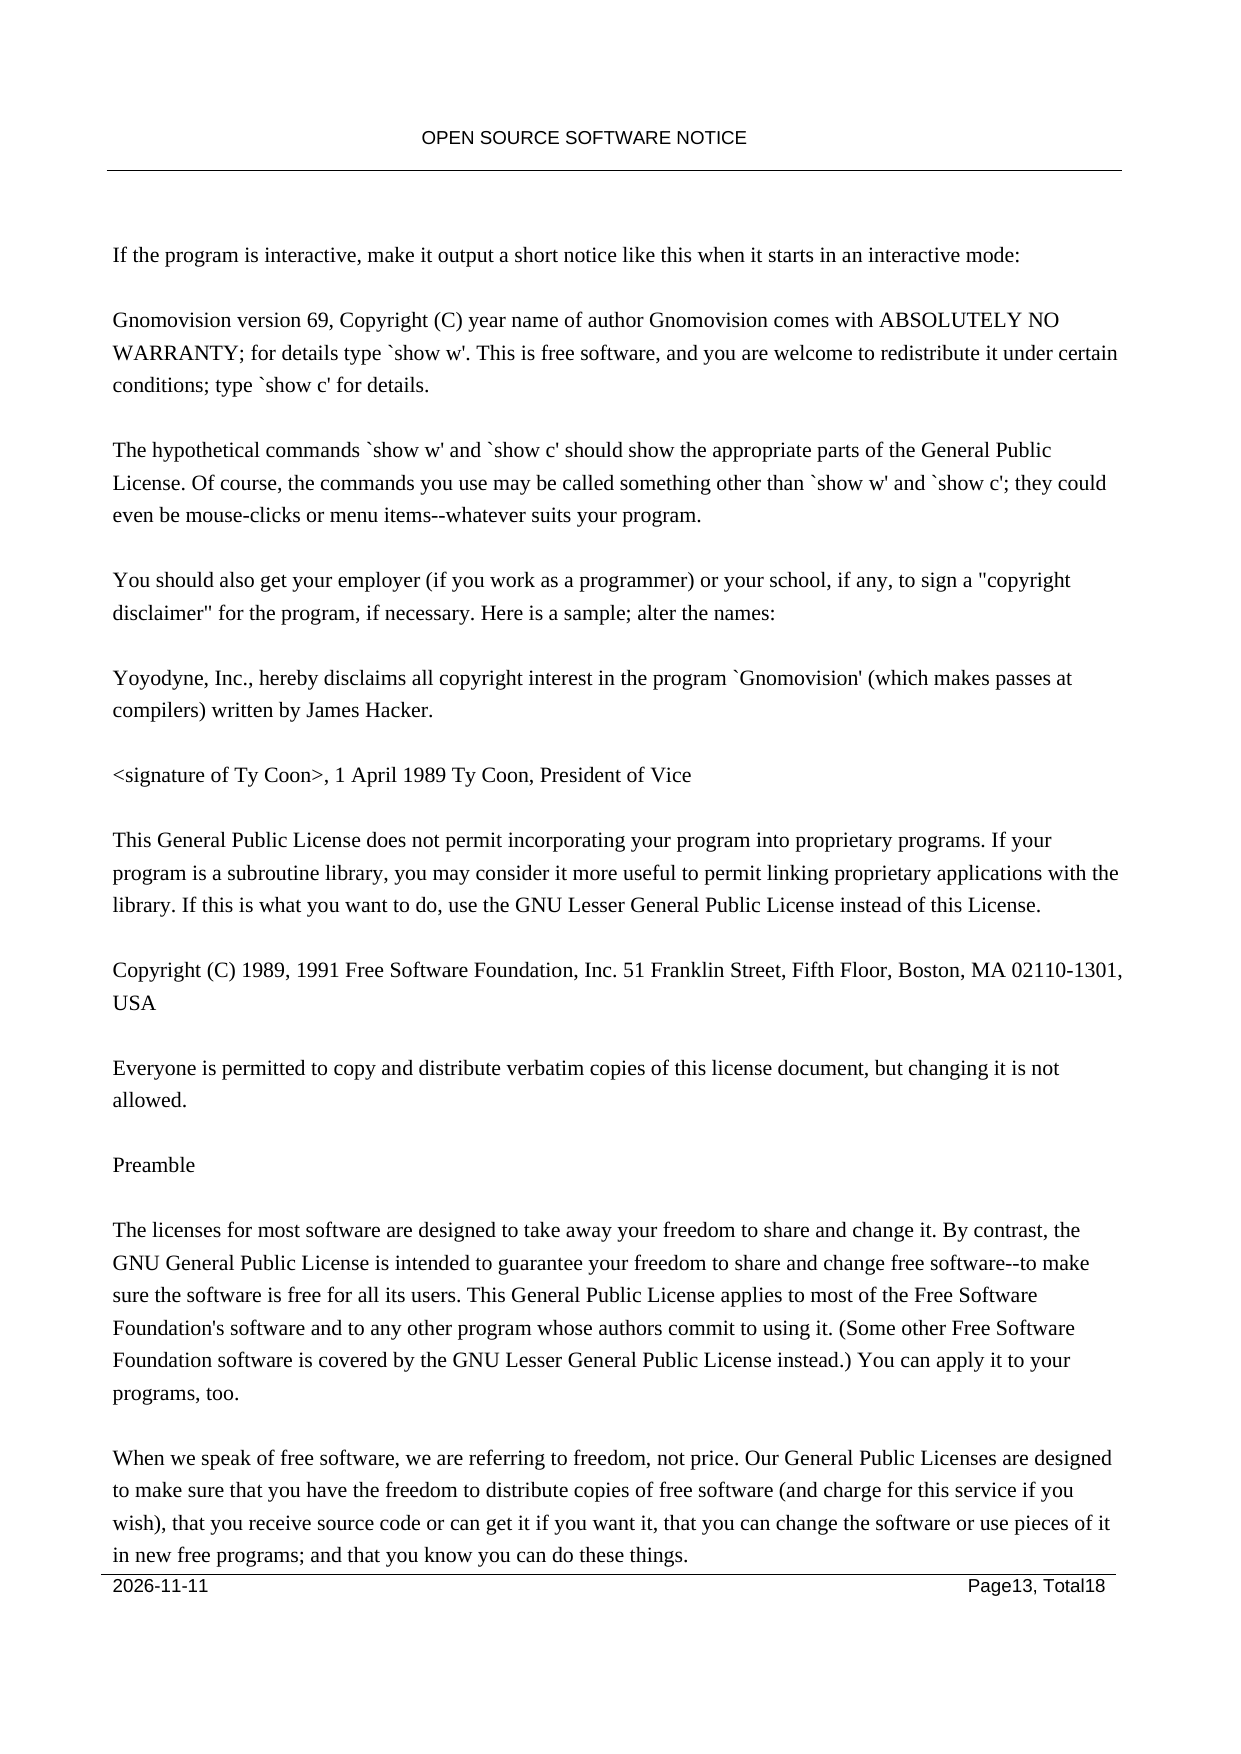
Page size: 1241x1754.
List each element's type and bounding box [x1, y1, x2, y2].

text [112, 206, 1128, 1571]
